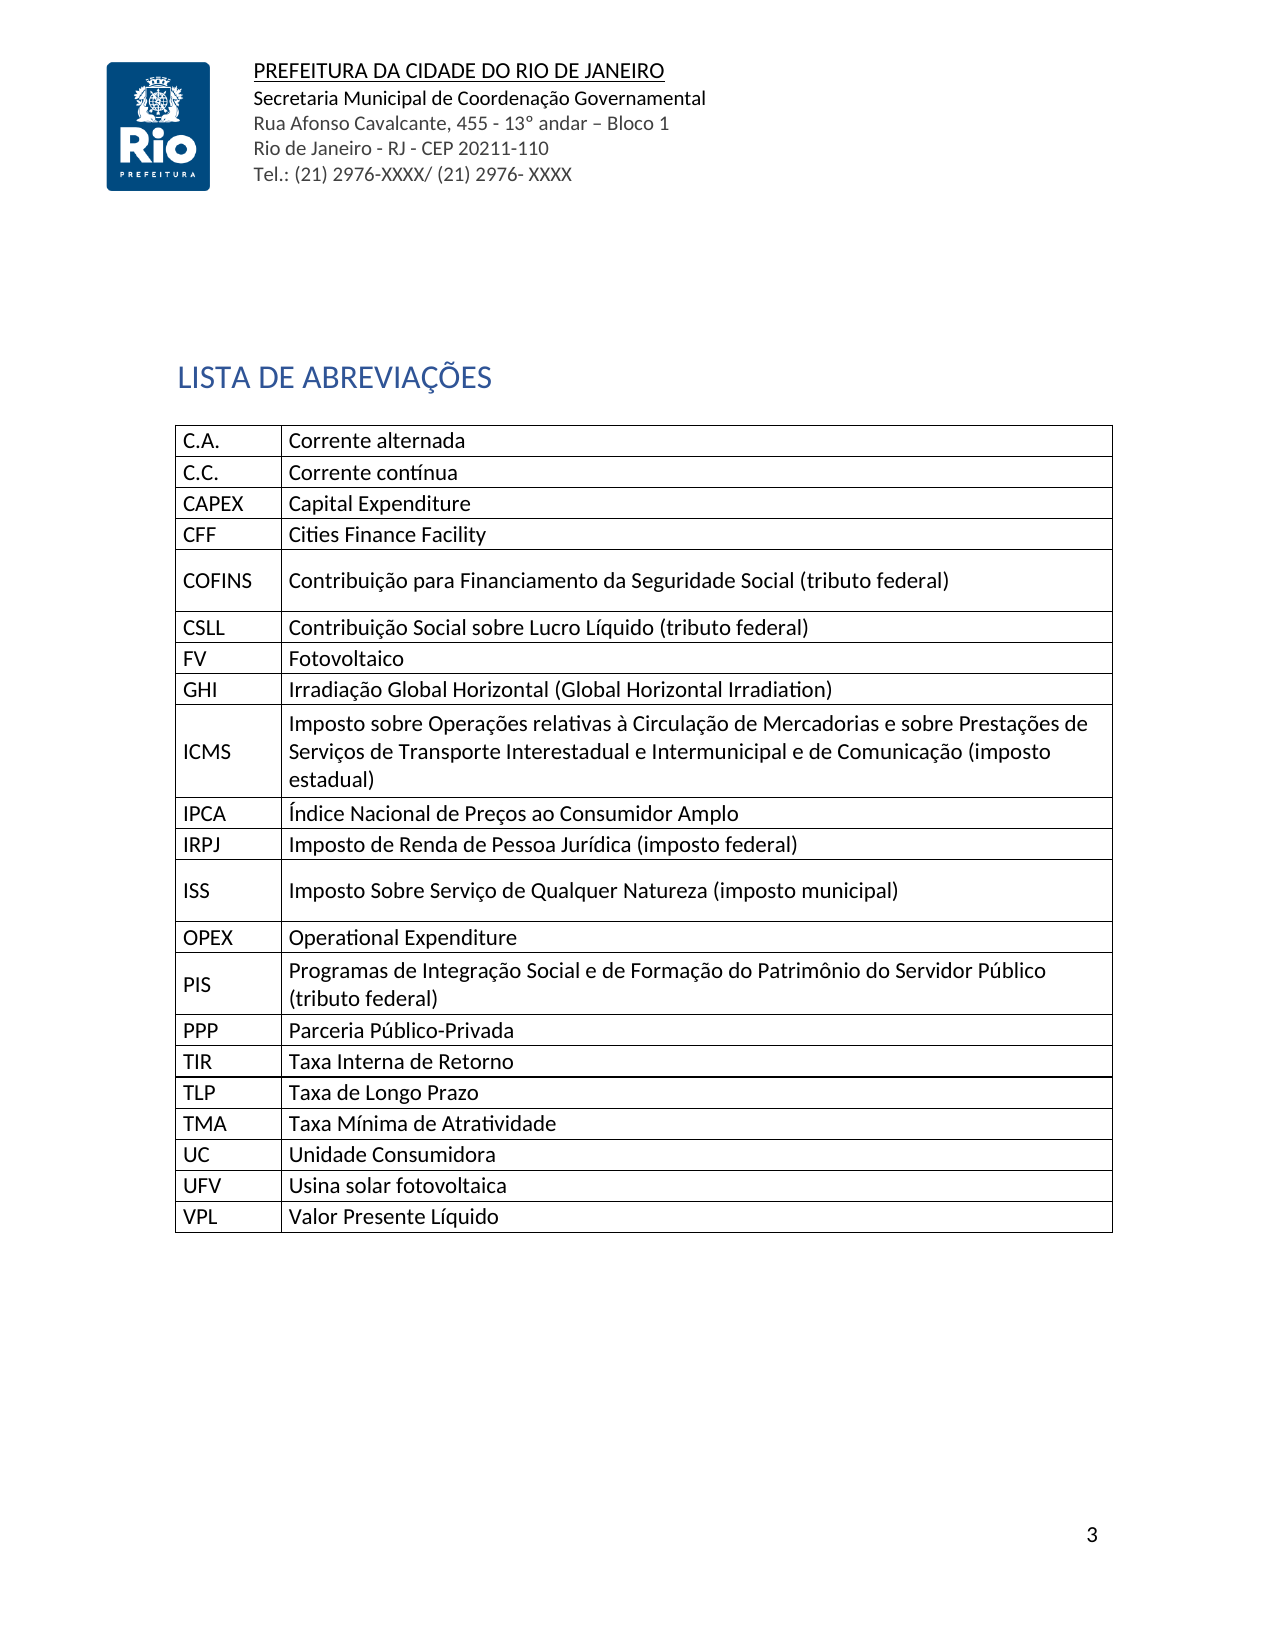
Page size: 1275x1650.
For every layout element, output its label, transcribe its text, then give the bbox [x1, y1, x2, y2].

table_cell TMA [176, 1109, 281, 1138]
table_cell Capital Expenditure [282, 488, 1112, 518]
table_cell Contribuição para Financiamento da Seguridade Social (tributo federal) [282, 550, 1112, 611]
table_cell UC [176, 1140, 281, 1169]
table_cell COFINS [176, 550, 281, 611]
table_cell Unidade Consumidora [282, 1140, 1112, 1169]
table_cell Imposto Sobre Serviço de Qualquer Natureza (imposto municipal) [282, 860, 1112, 921]
table_cell Fotovoltaico [282, 643, 1112, 673]
table_header C.A. [176, 426, 281, 456]
table_cell FV [176, 643, 281, 673]
table_cell GHI [176, 674, 281, 704]
table_cell Usina solar fotovoltaica [282, 1171, 1112, 1201]
table_cell CFF [176, 519, 281, 549]
table_cell OPEX [176, 922, 281, 952]
table_cell Taxa Mínima de Atratividade [282, 1109, 1112, 1138]
table_cell Taxa de Longo Prazo [282, 1078, 1112, 1107]
table_cell VPL [176, 1202, 281, 1232]
table_cell CAPEX [176, 488, 281, 518]
picture [106, 62, 210, 191]
table_cell C.C. [176, 457, 281, 487]
table_cell Índice Nacional de Preços ao Consumidor Amplo [282, 798, 1112, 828]
table_cell CSLL [176, 612, 281, 642]
table_cell Valor Presente Líquido [282, 1202, 1112, 1232]
table_header Corrente alternada [282, 426, 1112, 456]
table_cell Programas de Integração Social e de Formação do Patrimônio do Servidor Público (tributo federal) [282, 953, 1112, 1014]
table_cell Imposto sobre Operações relativas à Circulação de Mercadorias e sobre Prestações de Serviços de Transporte Interestadual e Intermunicipal e de Comunicação (imposto estadual) [282, 705, 1112, 797]
table_cell ISS [176, 860, 281, 921]
table_cell Cities Finance Facility [282, 519, 1112, 549]
table_cell TIR [176, 1046, 281, 1076]
table_cell Taxa Interna de Retorno [282, 1046, 1112, 1076]
table_cell UFV [176, 1171, 281, 1201]
table_cell PIS [176, 953, 281, 1014]
table_cell ICMS [176, 705, 281, 797]
table_cell Imposto de Renda de Pessoa Jurídica (imposto federal) [282, 829, 1112, 859]
table_cell Contribuição Social sobre Lucro Líquido (tributo federal) [282, 612, 1112, 642]
text LISTA DE ABREVIAÇÕES [177, 356, 948, 397]
table_cell PPP [176, 1015, 281, 1045]
table_cell Irradiação Global Horizontal (Global Horizontal Irradiation) [282, 674, 1112, 704]
table_cell Corrente contínua [282, 457, 1112, 487]
table_cell IPCA [176, 798, 281, 828]
table_cell Operational Expenditure [282, 922, 1112, 952]
table_cell Parceria Público-Privada [282, 1015, 1112, 1045]
table_cell IRPJ [176, 829, 281, 859]
table_cell TLP [176, 1078, 281, 1107]
